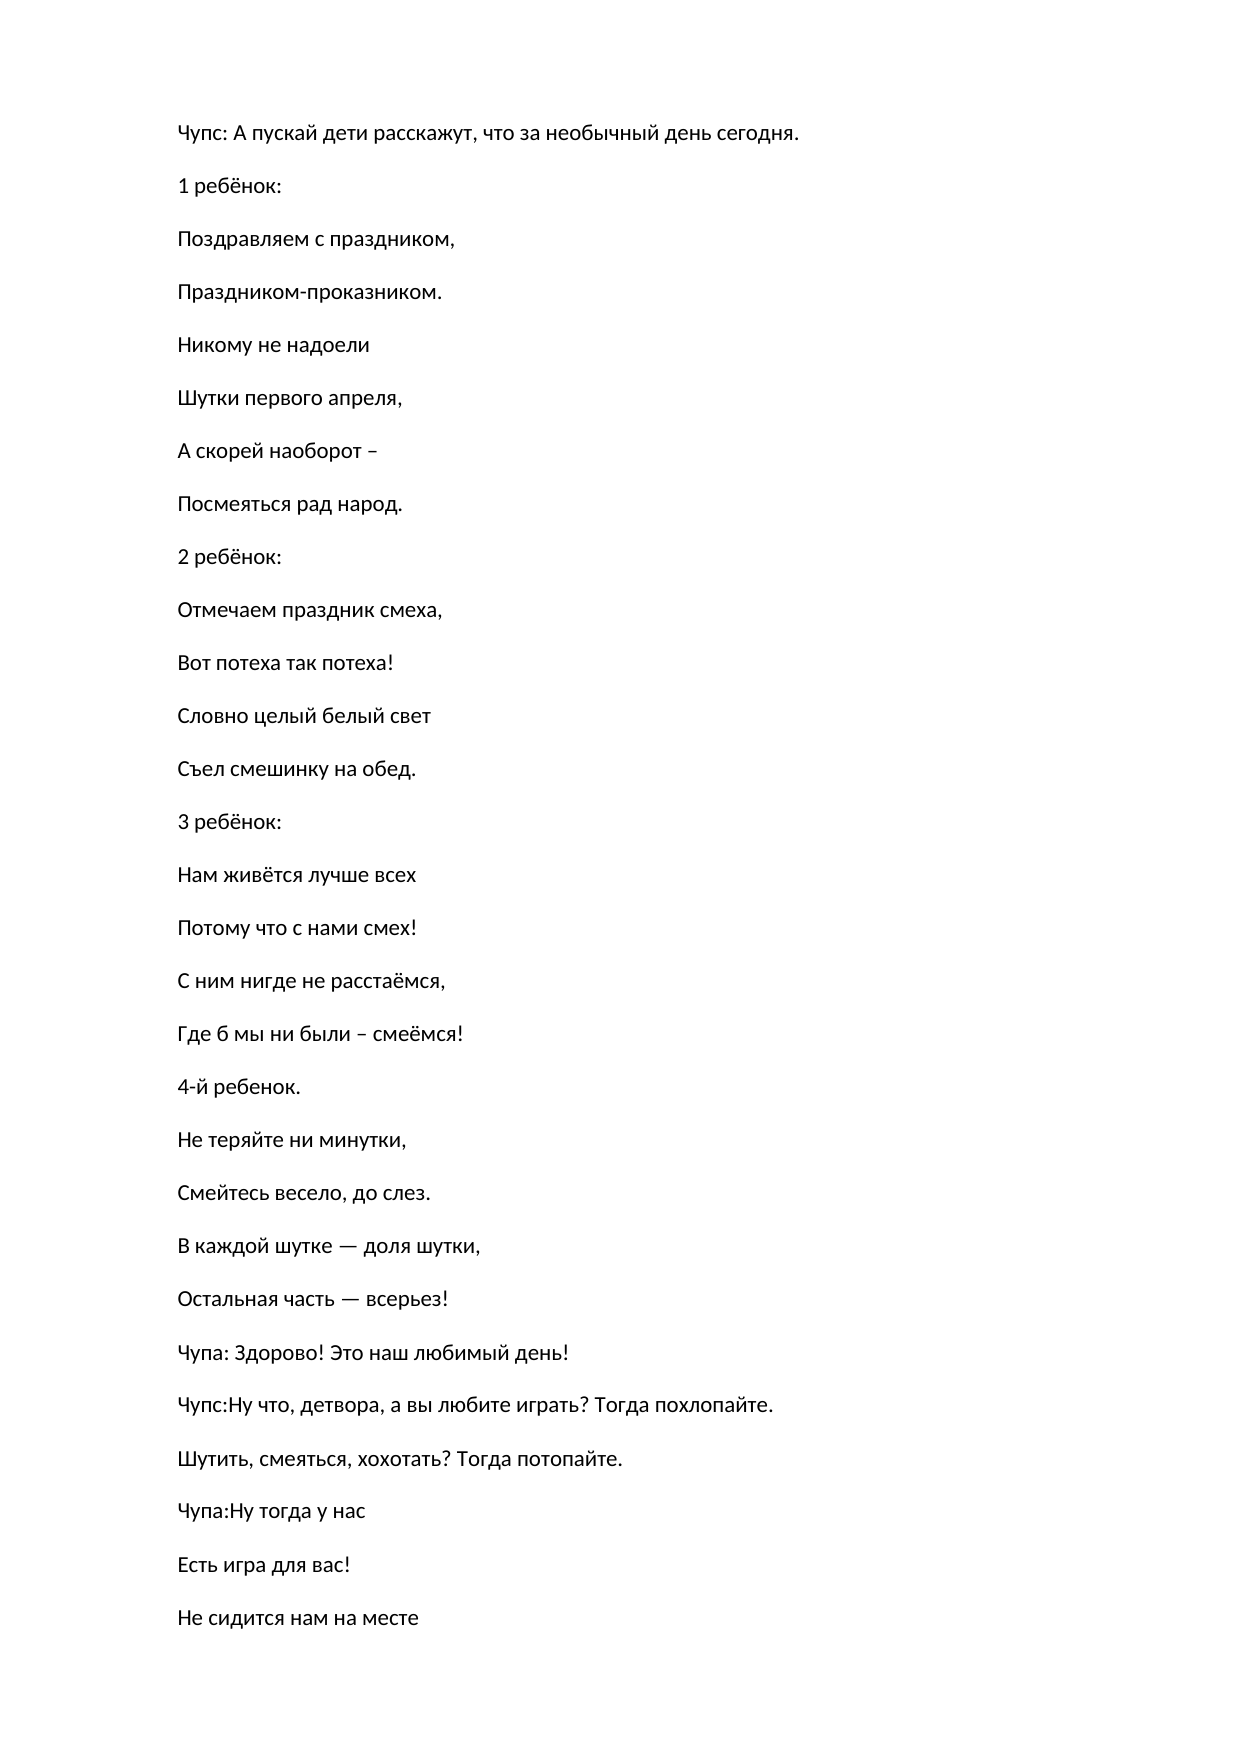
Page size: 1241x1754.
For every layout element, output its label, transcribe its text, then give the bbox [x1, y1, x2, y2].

text Шутки первого апреля, [177, 383, 1152, 411]
text Чупс:Ну что, детвора, а вы любите играть? Тогда похлопайте. [177, 1391, 1152, 1419]
text Съел смешинку на обед. [177, 754, 1152, 782]
text Никому не надоели [177, 330, 1152, 358]
text В каждой шутке — доля шутки, [177, 1232, 1152, 1259]
text 1 ребёнок: [177, 171, 1152, 199]
text А скорей наоборот – [177, 436, 1152, 464]
text Отмечаем праздник смеха, [177, 595, 1152, 623]
text Где б мы ни были – смеёмся! [177, 1019, 1152, 1047]
text Не теряйте ни минутки, [177, 1126, 1152, 1153]
text 4-й ребенок. [177, 1072, 1152, 1101]
text Есть игра для вас! [177, 1550, 1152, 1578]
text Шутить, смеяться, хохотать? Тогда потопайте. [177, 1444, 1152, 1472]
text Праздником-проказником. [177, 277, 1152, 305]
text Чупа:Ну тогда у нас [177, 1497, 1152, 1525]
text Не сидится нам на месте [177, 1603, 1152, 1631]
text Смейтесь весело, до слез. [177, 1178, 1152, 1207]
text 3 ребёнок: [177, 807, 1152, 835]
text Словно целый белый свет [177, 701, 1152, 729]
text Посмеяться рад народ. [177, 489, 1152, 517]
text 2 ребёнок: [177, 542, 1152, 570]
text Нам живётся лучше всех [177, 860, 1152, 888]
text Чупс: А пускай дети расскажут, что за необычный день сегодня. [177, 118, 1152, 146]
text Поздравляем с праздником, [177, 224, 1152, 252]
text Потому что с нами смех! [177, 913, 1152, 941]
text Чупа: Здорово! Это наш любимый день! [177, 1338, 1152, 1366]
text Вот потеха так потеха! [177, 648, 1152, 676]
text Остальная часть — всерьез! [177, 1284, 1152, 1313]
text С ним нигде не расстаёмся, [177, 966, 1152, 994]
